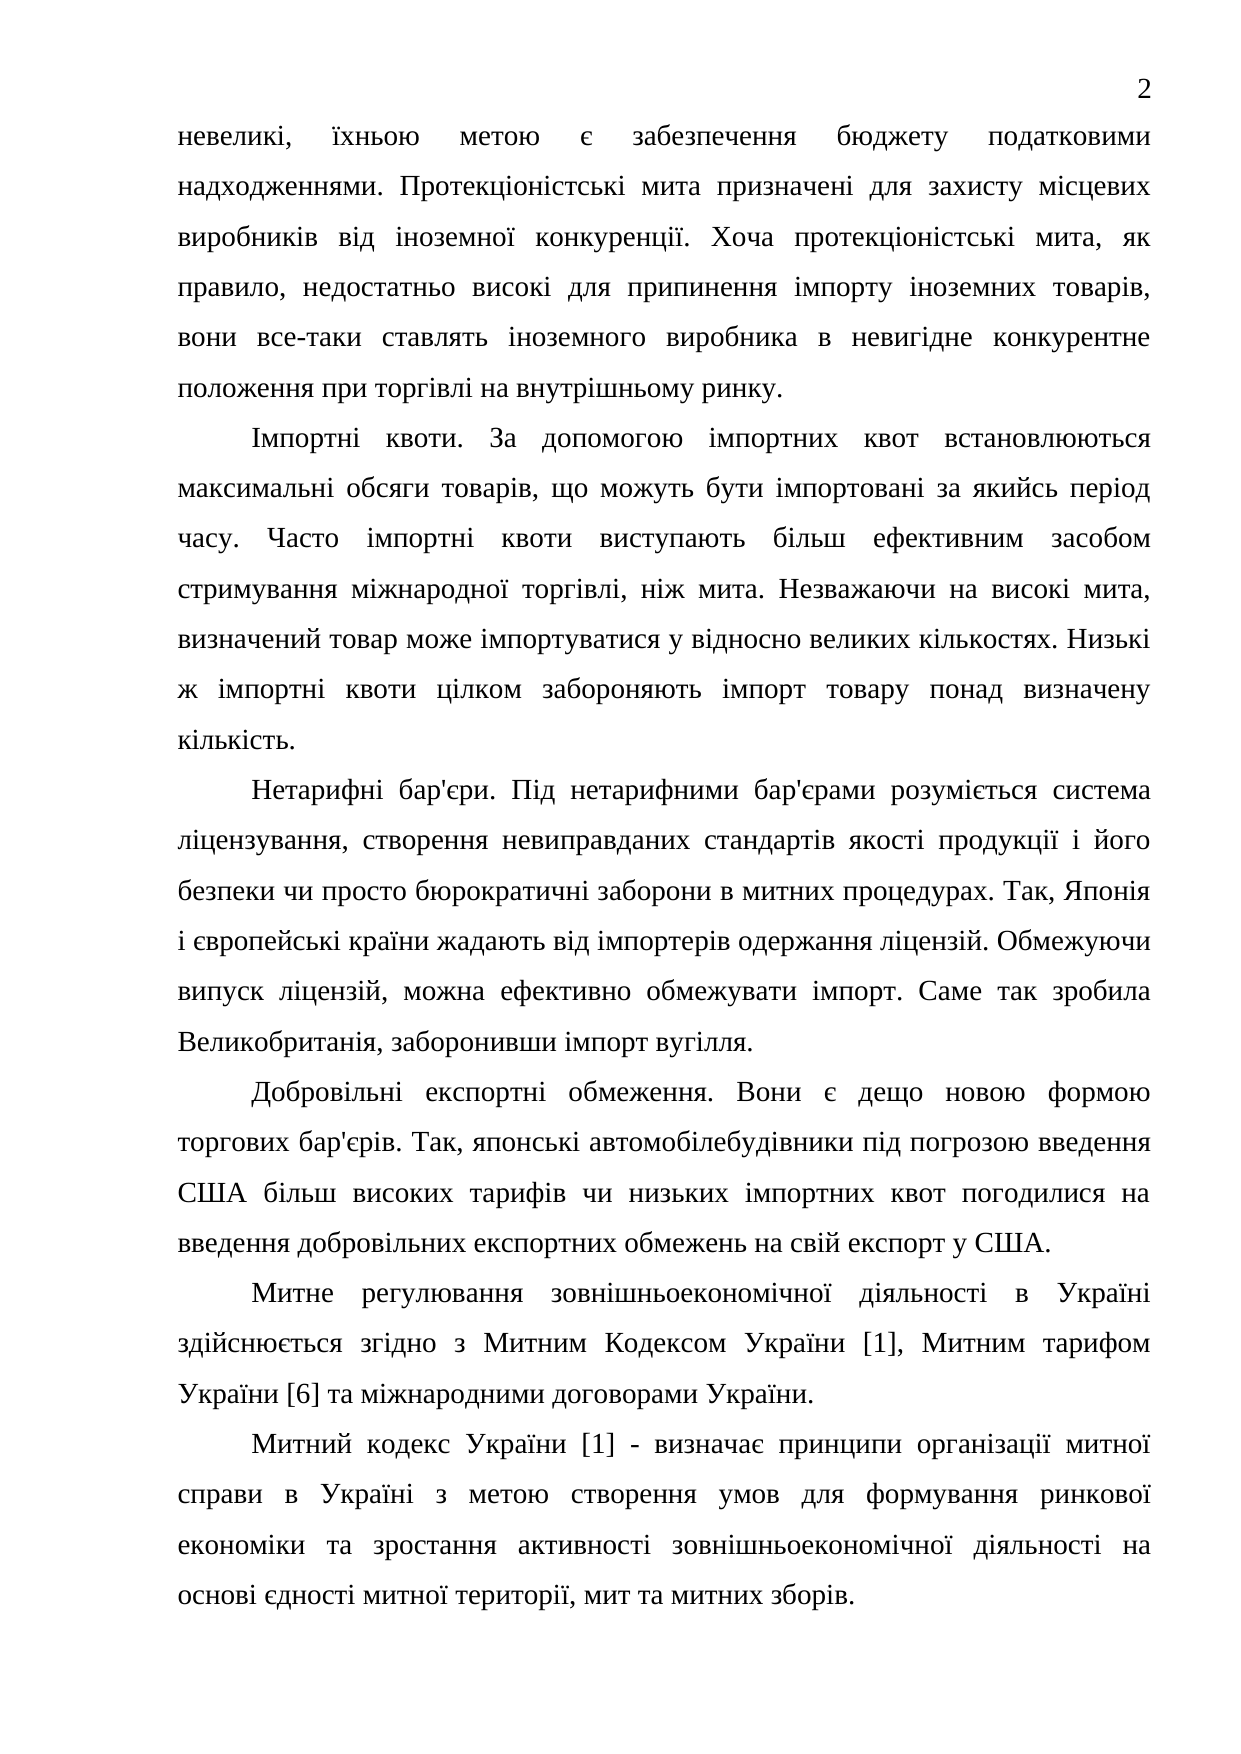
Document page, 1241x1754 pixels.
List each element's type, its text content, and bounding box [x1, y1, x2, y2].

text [177, 118, 1152, 403]
text Митне регулювання зовнішньоекономічної діяльності в Україні здійснюється згідно з Митним Кодексом України [1], Митним тарифом України [6] та міжнародними договорами України. [177, 1275, 1152, 1409]
text Нетарифні бар'єри. Під нетарифними бар'єрами розуміється система ліцензування, створення невиправданих стандартів якості продукції і його безпеки чи просто бюрократичні заборони в митних процедурах. Так, Японія і європейські країни жадають від імпортерів одержання ліцензій. Обмежуючи випуск ліцензій, можна ефективно обмежувати імпорт. Саме так зробила Великобританія, заборонивши імпорт вугілля. [177, 772, 1152, 1057]
text Митний кодекс України [1] - визначає принципи організації митної справи в Україні з метою створення умов для формування ринкової економіки та зростання активності зовнішньоекономічної діяльності на основі єдності митної території, мит та митних зборів. [177, 1426, 1152, 1611]
text Імпортні квоти. За допомогою імпортних квот встановлюються максимальні обсяги товарів, що можуть бути імпортовані за якийсь період часу. Часто імпортні квоти виступають більш ефективним засобом стримування міжнародної торгівлі, ніж мита. Незважаючи на високі мита, визначений товар може імпортуватися у відносно великих кількостях. Низькі ж імпортні квоти цілком забороняють імпорт товару понад визначену кількість. [177, 420, 1152, 755]
text Добровільні експортні обмеження. Вони є дещо новою формою торгових бар'єрів. Так, японські автомобілебудівники під погрозою введення США більш високих тарифів чи низьких імпортних квот погодилися на введення добровільних експортних обмежень на свій експорт у США. [177, 1074, 1152, 1258]
